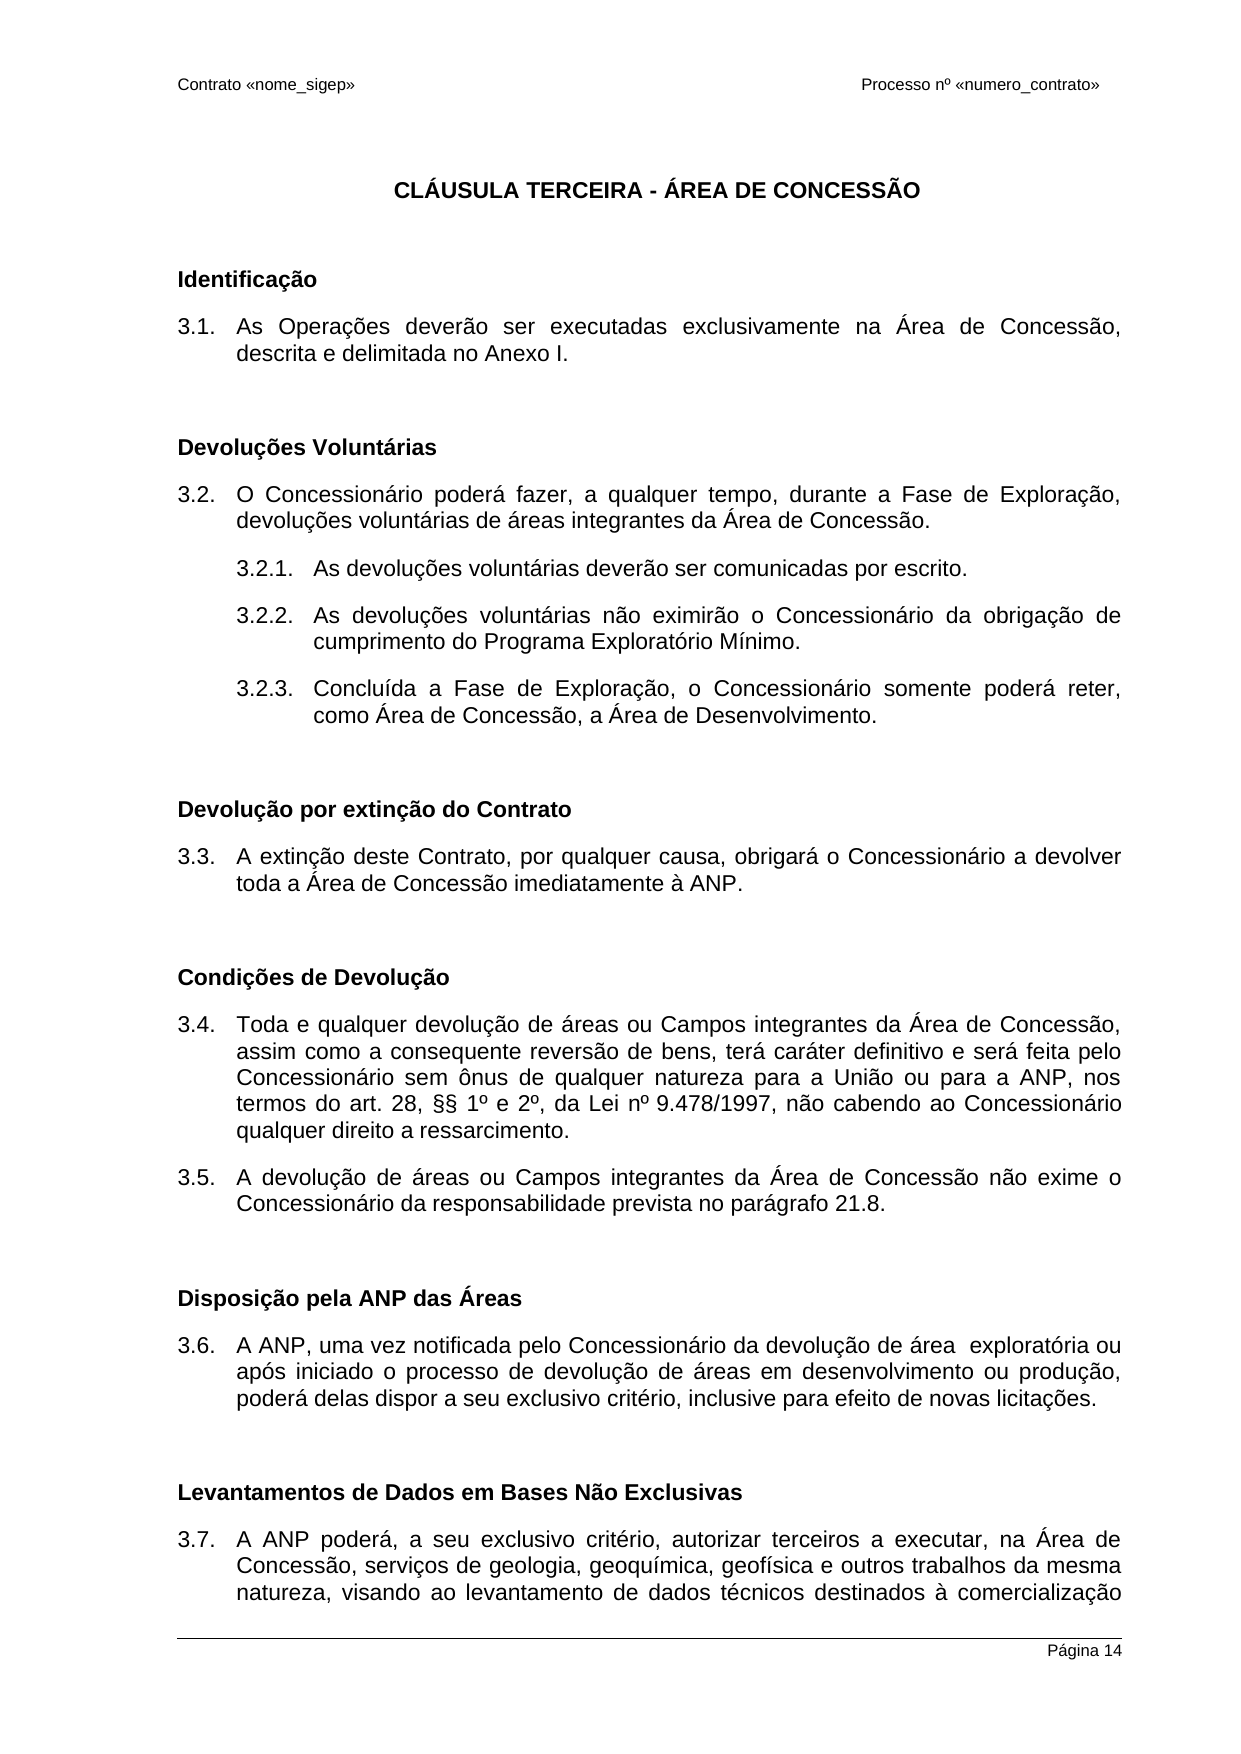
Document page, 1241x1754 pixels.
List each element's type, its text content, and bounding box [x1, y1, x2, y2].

text Condições de Devolução [177, 964, 1122, 990]
text Identificação [177, 266, 1122, 292]
text Disposição pela ANP das Áreas [177, 1284, 1122, 1311]
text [177, 1526, 1122, 1605]
text A ANP, uma vez notificada pelo Concessionário da devolução de área exploratória ou após iniciado o processo de devolução de áreas em desenvolvimento ou produção, poderá delas dispor a seu exclusivo critério, inclusive para efeito de novas licitações. [177, 1332, 1122, 1411]
text O Concessionário poderá fazer, a qualquer tempo, durante a Fase de Exploração, devoluções voluntárias de áreas integrantes da Área de Concessão. [177, 481, 1122, 534]
text Concluída a Fase de Exploração, o Concessionário somente poderá reter, como Área de Concessão, a Área de Desenvolvimento. [236, 675, 1122, 728]
text Toda e qualquer devolução de áreas ou Campos integrantes da Área de Concessão, assim como a consequente reversão de bens, terá caráter definitivo e será feita pelo Concessionário sem ônus de qualquer natureza para a União ou para a ANP, nos termos do art. 28, §§ 1º e 2º, da Lei nº 9.478/1997, não cabendo ao Concessionário qualquer direito a ressarcimento. [177, 1011, 1122, 1143]
text A extinção deste Contrato, por qualquer causa, obrigará o Concessionário a devolver toda a Área de Concessão imediatamente à ANP. [177, 843, 1122, 896]
text As Operações deverão ser executadas exclusivamente na Área de Concessão, descrita e delimitada no Anexo I. [177, 313, 1122, 366]
text As devoluções voluntárias deverão ser comunicadas por escrito. [236, 555, 1122, 581]
text Cláusula Terceira - área de concessão [177, 177, 1122, 203]
text Devolução por extinção do Contrato [177, 796, 1122, 822]
text A devolução de áreas ou Campos integrantes da Área de Concessão não exime o Concessionário da responsabilidade prevista no parágrafo 21.8. [177, 1164, 1122, 1217]
text Devoluções Voluntárias [177, 434, 1122, 460]
text Levantamentos de Dados em Bases Não Exclusivas [177, 1479, 1122, 1505]
text As devoluções voluntárias não eximirão o Concessionário da obrigação de cumprimento do Programa Exploratório Mínimo. [236, 602, 1122, 654]
